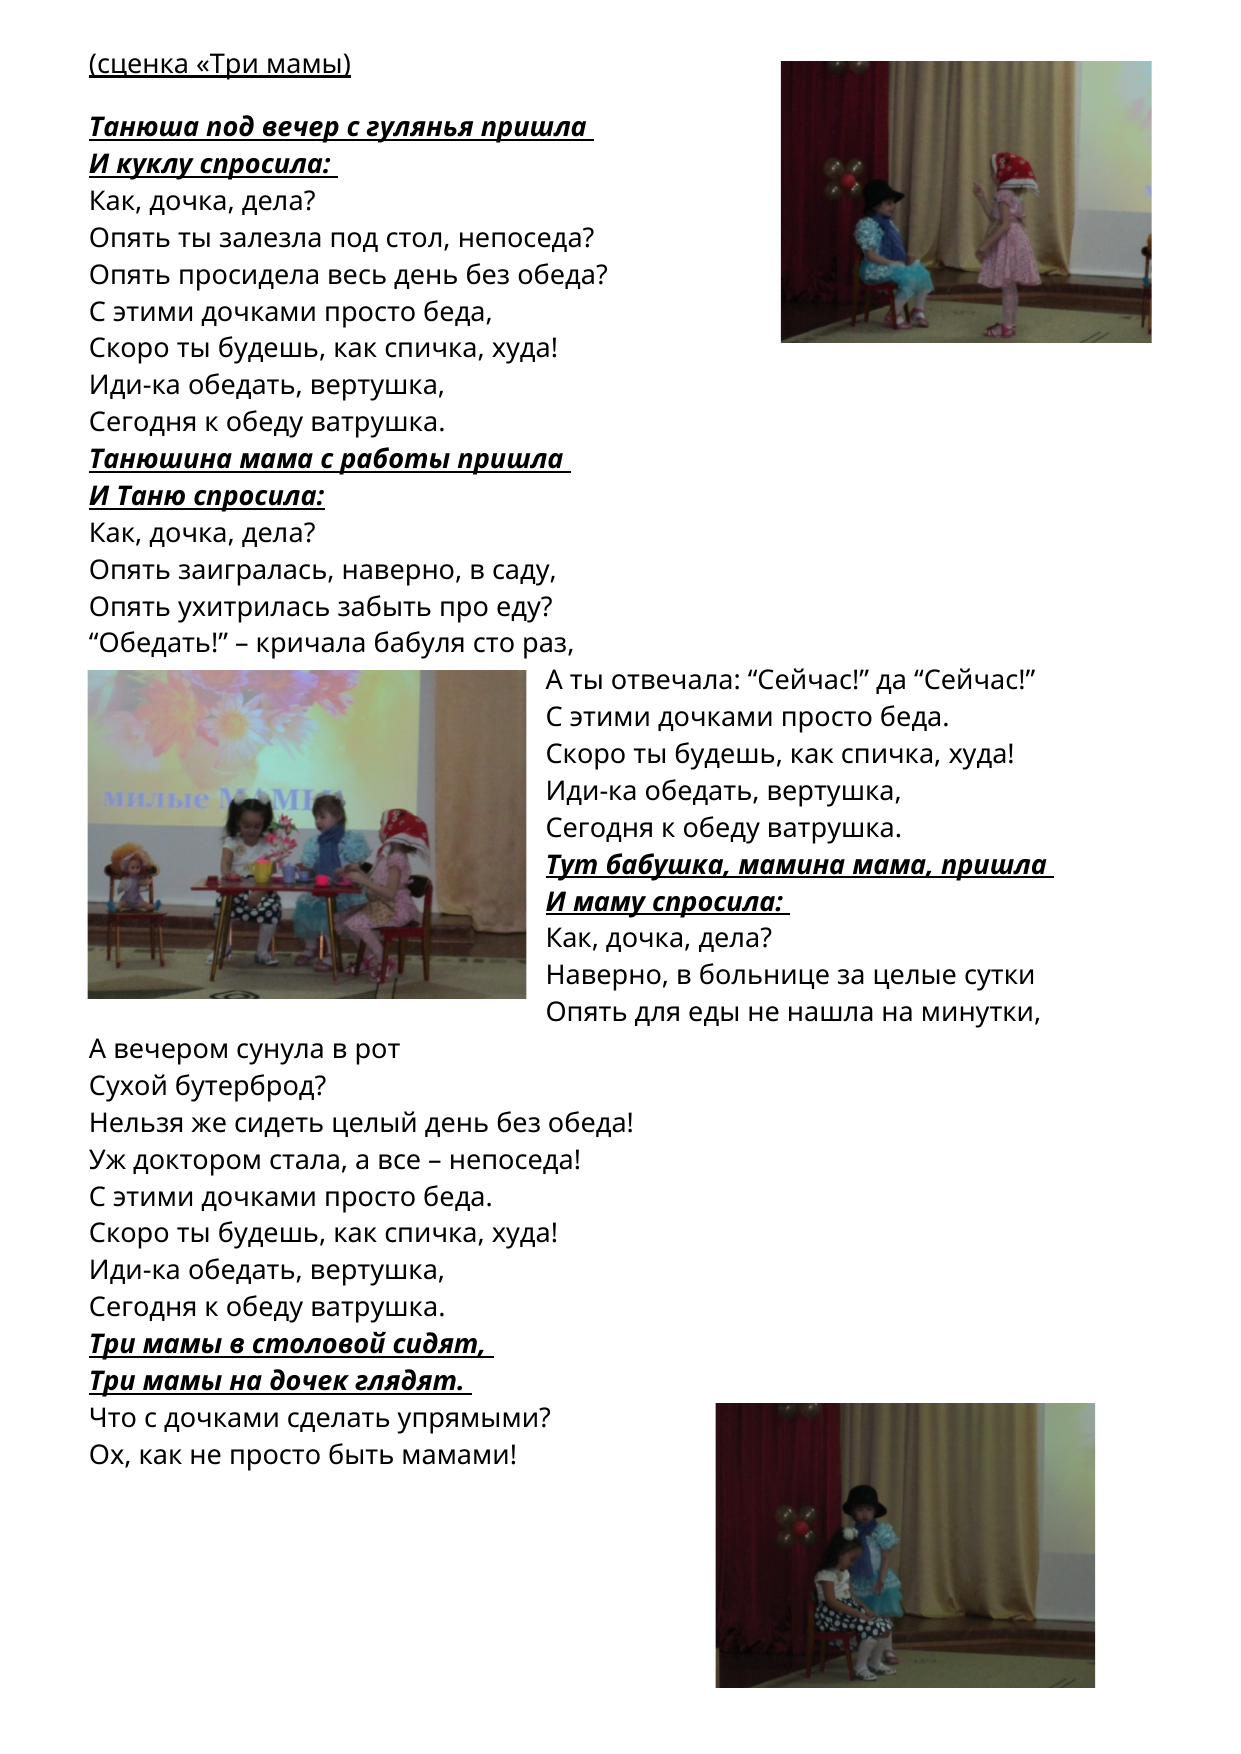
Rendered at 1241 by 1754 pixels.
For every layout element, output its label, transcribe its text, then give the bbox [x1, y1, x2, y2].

picture [715, 1403, 1096, 1688]
text Танюша под вечер с гулянья пришла И куклу спросила: Как, дочка, дела? Опять ты залезла под стол, непоседа? Опять просидела весь день без обеда? С этими дочками просто беда, Скоро ты будешь, как спичка, худа! Иди-ка обедать, вертушка, Сегодня к обеду ватрушка. Танюшина мама с работы пришла И Таню спросила: Как, дочка, дела? Опять заигралась, наверно, в саду, Опять ухитрилась забыть про еду? “Обедать!” – кричала бабуля сто раз, А ты отвечала: “Сейчас!” да “Сейчас!” С этими дочками просто беда. Скоро ты будешь, как спичка, худа! Иди-ка обедать, вертушка, Сегодня к обеду ватрушка. Тут бабушка, мамина мама, пришла И маму спросила: Как, дочка, дела? Наверно, в больнице за целые сутки Опять для еды не нашла на минутки, А вечером сунула в рот Сухой бутерброд? Нельзя же сидеть целый день без обеда! Уж доктором стала, а все – непоседа! С этими дочками просто беда. Скоро ты будешь, как спичка, худа! Иди-ка обедать, вертушка, Сегодня к обеду ватрушка. Три мамы в столовой сидят, Три мамы на дочек глядят. Что с дочками сделать упрямыми? Ох, как не просто быть мамами! [89, 108, 1152, 1472]
text (сценка «Три мамы) [89, 44, 1152, 81]
picture [780, 61, 1152, 343]
